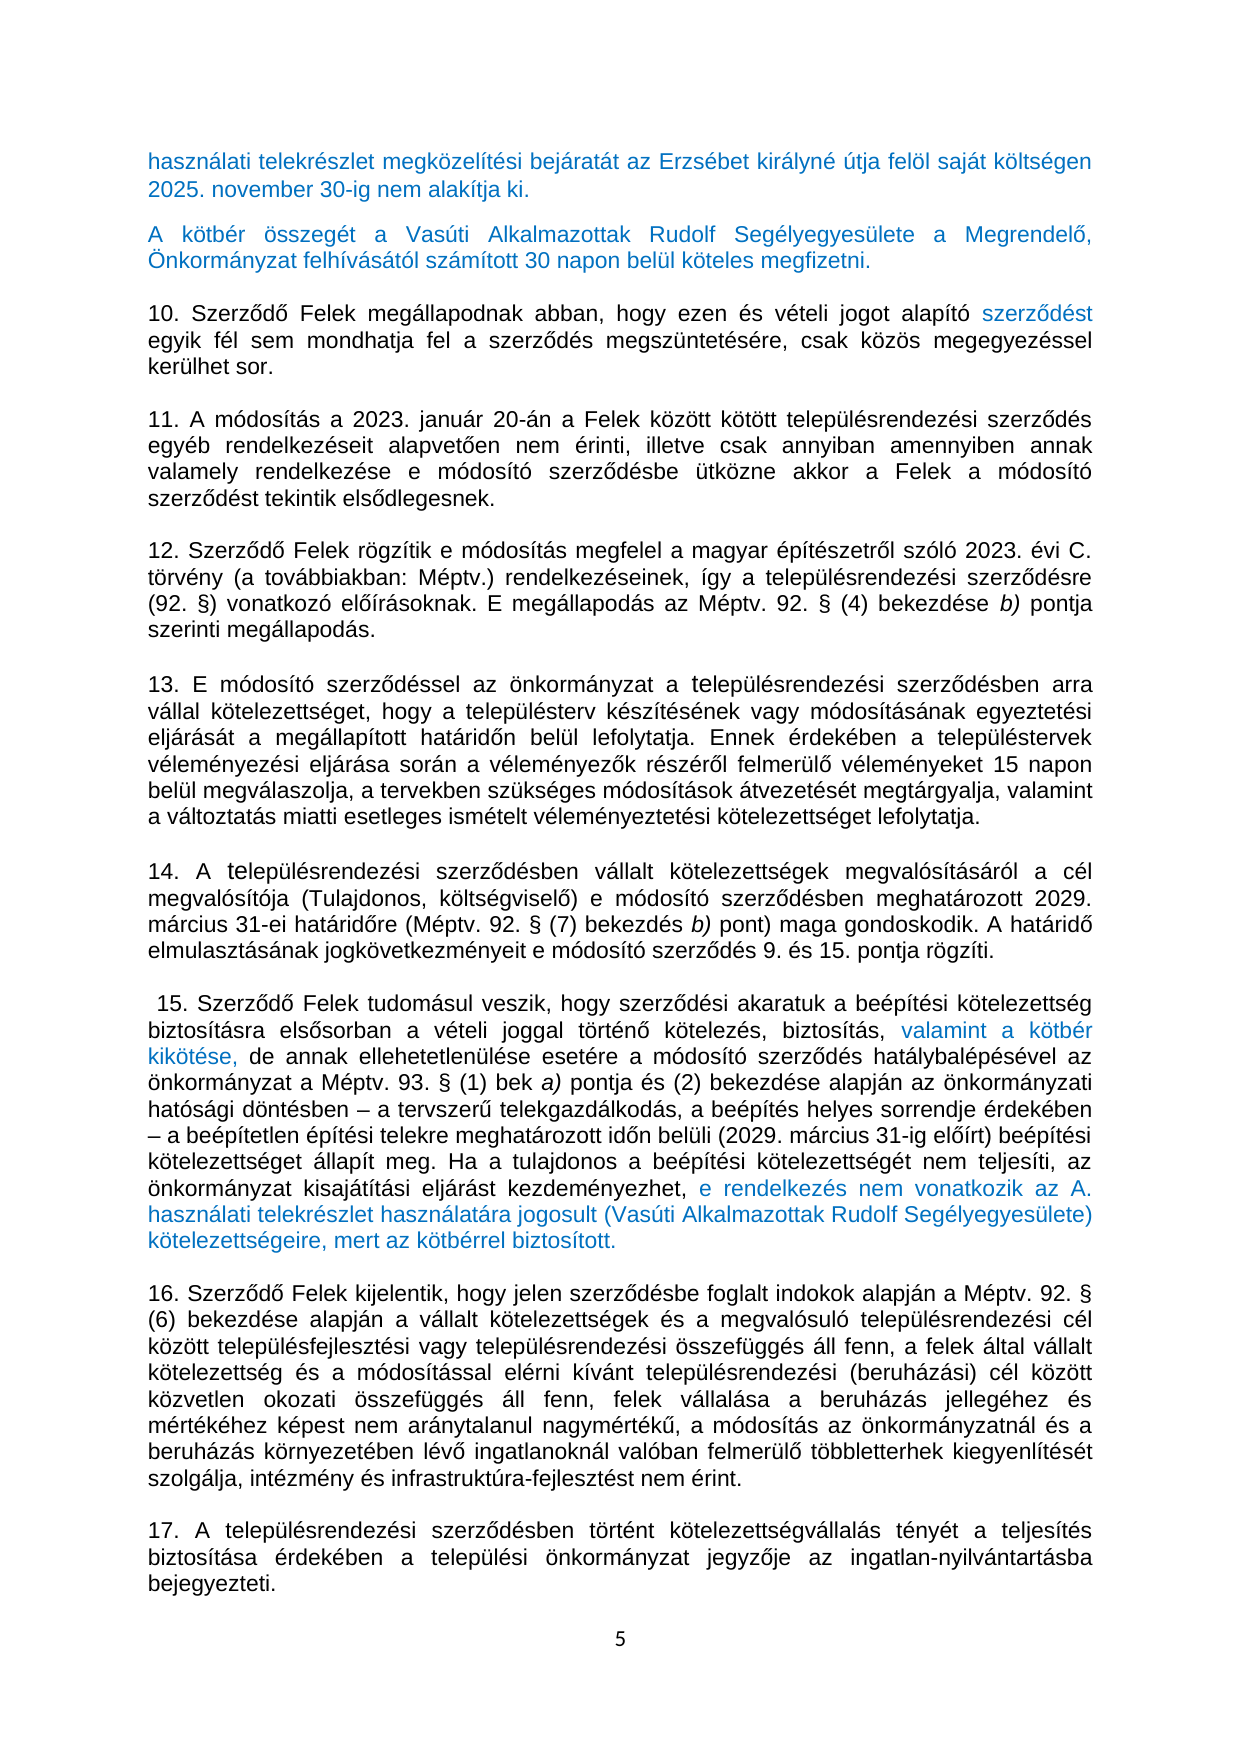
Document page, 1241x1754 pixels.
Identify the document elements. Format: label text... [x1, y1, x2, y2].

text 12. Szerződő Felek rögzítik e módosítás megfelel a magyar építészetről szóló 2023. évi C. törvény (a továbbiakban: Méptv.) rendelkezéseinek, így a településrendezési szerződésre (92. §) vonatkozó előírásoknak. E megállapodás az Méptv. 92. § (4) bekezdése b) pontja szerinti megállapodás. [148, 537, 1093, 643]
text 16. Szerződő Felek kijelentik, hogy jelen szerződésbe foglalt indokok alapján a Méptv. 92. § (6) bekezdése alapján a vállalt kötelezettségek és a megvalósuló településrendezési cél között településfejlesztési vagy településrendezési összefüggés áll fenn, a felek által vállalt kötelezettség és a módosítással elérni kívánt településrendezési (beruházási) cél között közvetlen okozati összefüggés áll fenn, felek vállalása a beruházás jellegéhez és mértékéhez képest nem aránytalanul nagymértékű, a módosítás az önkormányzatnál és a beruházás környezetében lévő ingatlanoknál valóban felmerülő többletterhek kiegyenlítését szolgálja, intézmény és infrastruktúra-fejlesztést nem érint. [148, 1280, 1093, 1491]
text 10. Szerződő Felek megállapodnak abban, hogy ezen és vételi jogot alapító szerződést egyik fél sem mondhatja fel a szerződés megszüntetésére, csak közös megegyezéssel kerülhet sor. [148, 300, 1093, 379]
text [148, 148, 1093, 202]
text 17. A településrendezési szerződésben történt kötelezettségvállalás tényét a teljesítés biztosítása érdekében a települési önkormányzat jegyzője az ingatlan-nyilvántartásba bejegyezteti. [148, 1517, 1093, 1596]
text 15. Szerződő Felek tudomásul veszik, hogy szerződési akaratuk a beépítési kötelezettség biztosításra elsősorban a vételi joggal történő kötelezés, biztosítás, valamint a kötbér kikötése, de annak ellehetetlenülése esetére a módosító szerződés hatálybalépésével az önkormányzat a Méptv. 93. § (1) bek a) pontja és (2) bekezdése alapján az önkormányzati hatósági döntésben – a tervszerű telekgazdálkodás, a beépítés helyes sorrendje érdekében – a beépítetlen építési telekre meghatározott időn belüli (2029. március 31-ig előírt) beépítési kötelezettséget állapít meg. Ha a tulajdonos a beépítési kötelezettségét nem teljesíti, az önkormányzat kisajátítási eljárást kezdeményezhet, e rendelkezés nem vonatkozik az A. használati telekrészlet használatára jogosult (Vasúti Alkalmazottak Rudolf Segélyegyesülete) kötelezettségeire, mert az kötbérrel biztosított. [148, 990, 1093, 1254]
text 14. A településrendezési szerződésben vállalt kötelezettségek megvalósításáról a cél megvalósítója (Tulajdonos, költségviselő) e módosító szerződésben meghatározott 2029. március 31-ei határidőre (Méptv. 92. § (7) bekezdés b) pont) maga gondoskodik. A határidő elmulasztásának jogkövetkezményeit e módosító szerződés 9. és 15. pontja rögzíti. [148, 856, 1093, 964]
text A kötbér összegét a Vasúti Alkalmazottak Rudolf Segélyegyesülete a Megrendelő, Önkormányzat felhívásától számított 30 napon belül köteles megfizetni. [148, 221, 1093, 274]
text 11. A módosítás a 2023. január 20-án a Felek között kötött településrendezési szerződés egyéb rendelkezéseit alapvetően nem érinti, illetve csak annyiban amennyiben annak valamely rendelkezése e módosító szerződésbe ütközne akkor a Felek a módosító szerződést tekintik elsődlegesnek. [148, 406, 1093, 511]
text 13. E módosító szerződéssel az önkormányzat a településrendezési szerződésben arra vállal kötelezettséget, hogy a településterv készítésének vagy módosításának egyeztetési eljárását a megállapított határidőn belül lefolytatja. Ennek érdekében a településtervek véleményezési eljárása során a véleményezők részéről felmerülő véleményeket 15 napon belül megválaszolja, a tervekben szükséges módosítások átvezetését megtárgyalja, valamint a változtatás miatti esetleges ismételt véleményeztetési kötelezettséget lefolytatja. [148, 669, 1093, 830]
